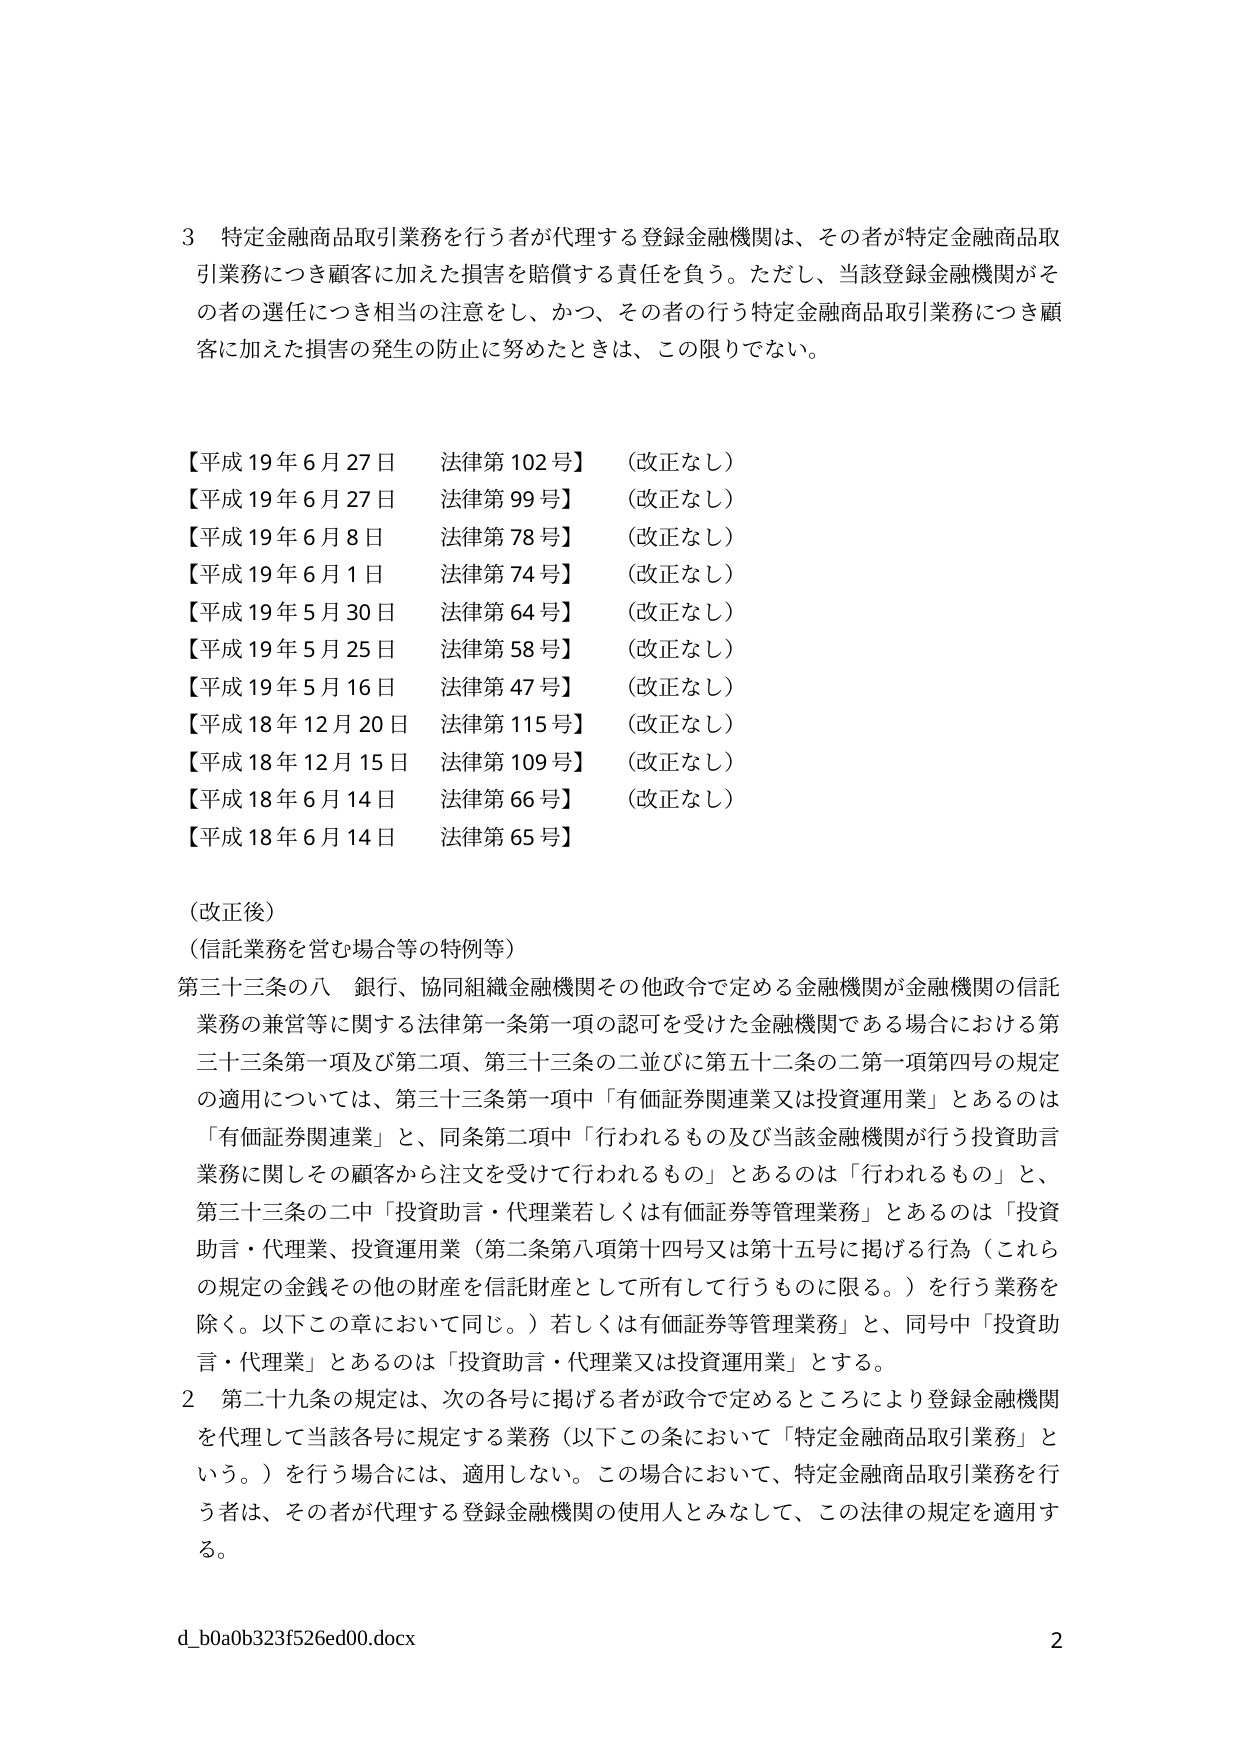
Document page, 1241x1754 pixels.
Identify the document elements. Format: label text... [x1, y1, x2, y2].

text 【平成19年5月16日 法律第47号】 （改正なし） [177, 667, 1063, 704]
text 【平成19年6月1日 法律第74号】 （改正なし） [177, 554, 1063, 592]
text 【平成19年5月30日 法律第64号】 （改正なし） [177, 592, 1063, 629]
text 第三十三条の八 銀行、協同組織金融機関その他政令で定める金融機関が金融機関の信託業務の兼営等に関する法律第一条第一項の認可を受けた金融機関である場合における第三十三条第一項及び第二項、第三十三条の二並びに第五十二条の二第一項第四号の規定の適用については、第三十三条第一項中「有価証券関連業又は投資運用業」とあるのは「有価証券関連業」と、同条第二項中「行われるもの及び当該金融機関が行う投資助言業務に関しその顧客から注文を受けて行われるもの」とあるのは「行われるもの」と、第三十三条の二中「投資助言・代理業若しくは有価証券等管理業務」とあるのは「投資助言・代理業、投資運用業（第二条第八項第十四号又は第十五号に掲げる行為（これらの規定の金銭その他の財産を信託財産として所有して行うものに限る。）を行う業務を除く。以下この章において同じ。）若しくは有価証券等管理業務」と、同号中「投資助言・代理業」とあるのは「投資助言・代理業又は投資運用業」とする。 [177, 967, 1063, 1379]
text 【平成18年6月14日 法律第65号】 [177, 817, 1063, 854]
text 【平成19年6月27日 法律第99号】 （改正なし） [177, 479, 1063, 517]
text 【平成19年6月8日 法律第78号】 （改正なし） [177, 517, 1063, 554]
text 【平成18年12月15日 法律第109号】 （改正なし） [177, 742, 1063, 779]
text 【平成18年12月20日 法律第115号】 （改正なし） [177, 704, 1063, 742]
text 【平成19年6月27日 法律第102号】 （改正なし） [177, 442, 1063, 479]
text （改正後） [177, 892, 1063, 929]
text （信託業務を営む場合等の特例等） [177, 929, 1063, 967]
text ３ 特定金融商品取引業務を行う者が代理する登録金融機関は、その者が特定金融商品取引業務につき顧客に加えた損害を賠償する責任を負う。ただし、当該登録金融機関がその者の選任につき相当の注意をし、かつ、その者の行う特定金融商品取引業務につき顧客に加えた損害の発生の防止に努めたときは、この限りでない。 [177, 217, 1063, 367]
text 【平成18年6月14日 法律第66号】 （改正なし） [177, 779, 1063, 817]
text 【平成19年5月25日 法律第58号】 （改正なし） [177, 629, 1063, 667]
text ２ 第二十九条の規定は、次の各号に掲げる者が政令で定めるところにより登録金融機関を代理して当該各号に規定する業務（以下この条において「特定金融商品取引業務」という。）を行う場合には、適用しない。この場合において、特定金融商品取引業務を行う者は、その者が代理する登録金融機関の使用人とみなして、この法律の規定を適用する。 [177, 1379, 1063, 1567]
